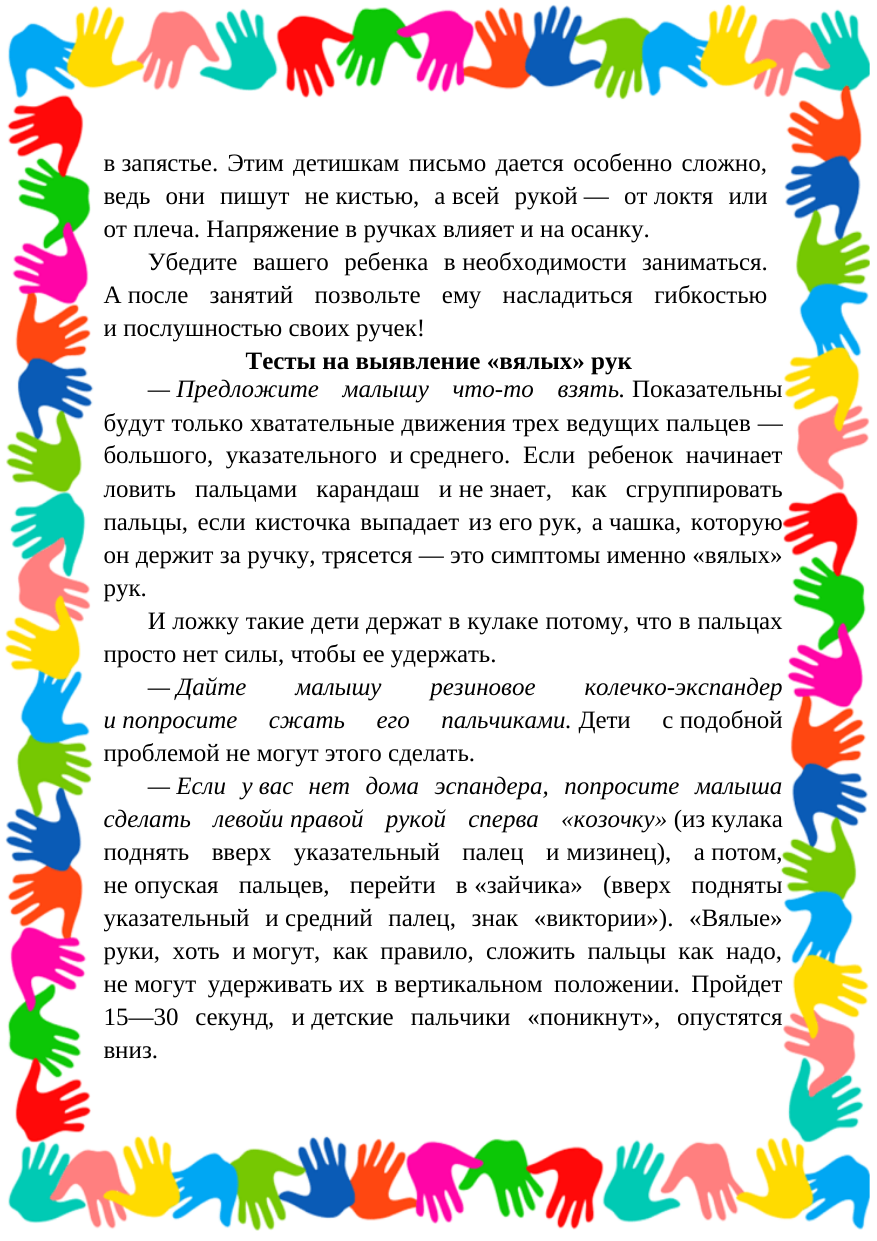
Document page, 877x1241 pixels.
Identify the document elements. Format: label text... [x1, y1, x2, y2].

picture [3, 4, 870, 1231]
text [103, 148, 768, 242]
text И ложку такие дети держат в кулаке потому, что в пальцах просто нет силы, чтобы ее удержать. [103, 606, 783, 667]
text Тесты на выявление «вялых» рук [103, 346, 700, 374]
text — Дайте малышу резиновое колечко-экспандер и попросите сжать его пальчиками. Дети с подобной проблемой не могут этого сделать. [103, 672, 783, 767]
text Убедите вашего ребенка в необходимости заниматься. А после занятий позвольте ему насладиться гибкостью и послушностью своих ручек! [103, 247, 768, 342]
text — Предложите малышу что-то взять. Показательны будут только хватательные движения трех ведущих пальцев — большого, указательного и среднего. Если ребенок начинает ловить пальцами карандаш и не знает, как сгруппировать пальцы, если кисточка выпадает из его рук, а чашка, которую он держит за ручку, трясется — это симптомы именно «вялых» рук. [103, 374, 783, 601]
text — Если у вас нет дома эспандера, попросите малыша сделать левойи правой рукой сперва «козочку» (из кулака поднять вверх указательный палец и мизинец), а потом, не опуская пальцев, перейти в «зайчика» (вверх подняты указательный и средний палец, знак «виктории»). «Вялые» руки, хоть и могут, как правило, сложить пальцы как надо, не могут удерживать их в вертикальном положении. Пройдет 15—30 секунд, и детские пальчики «поникнут», опустятся вниз. [103, 771, 783, 1064]
